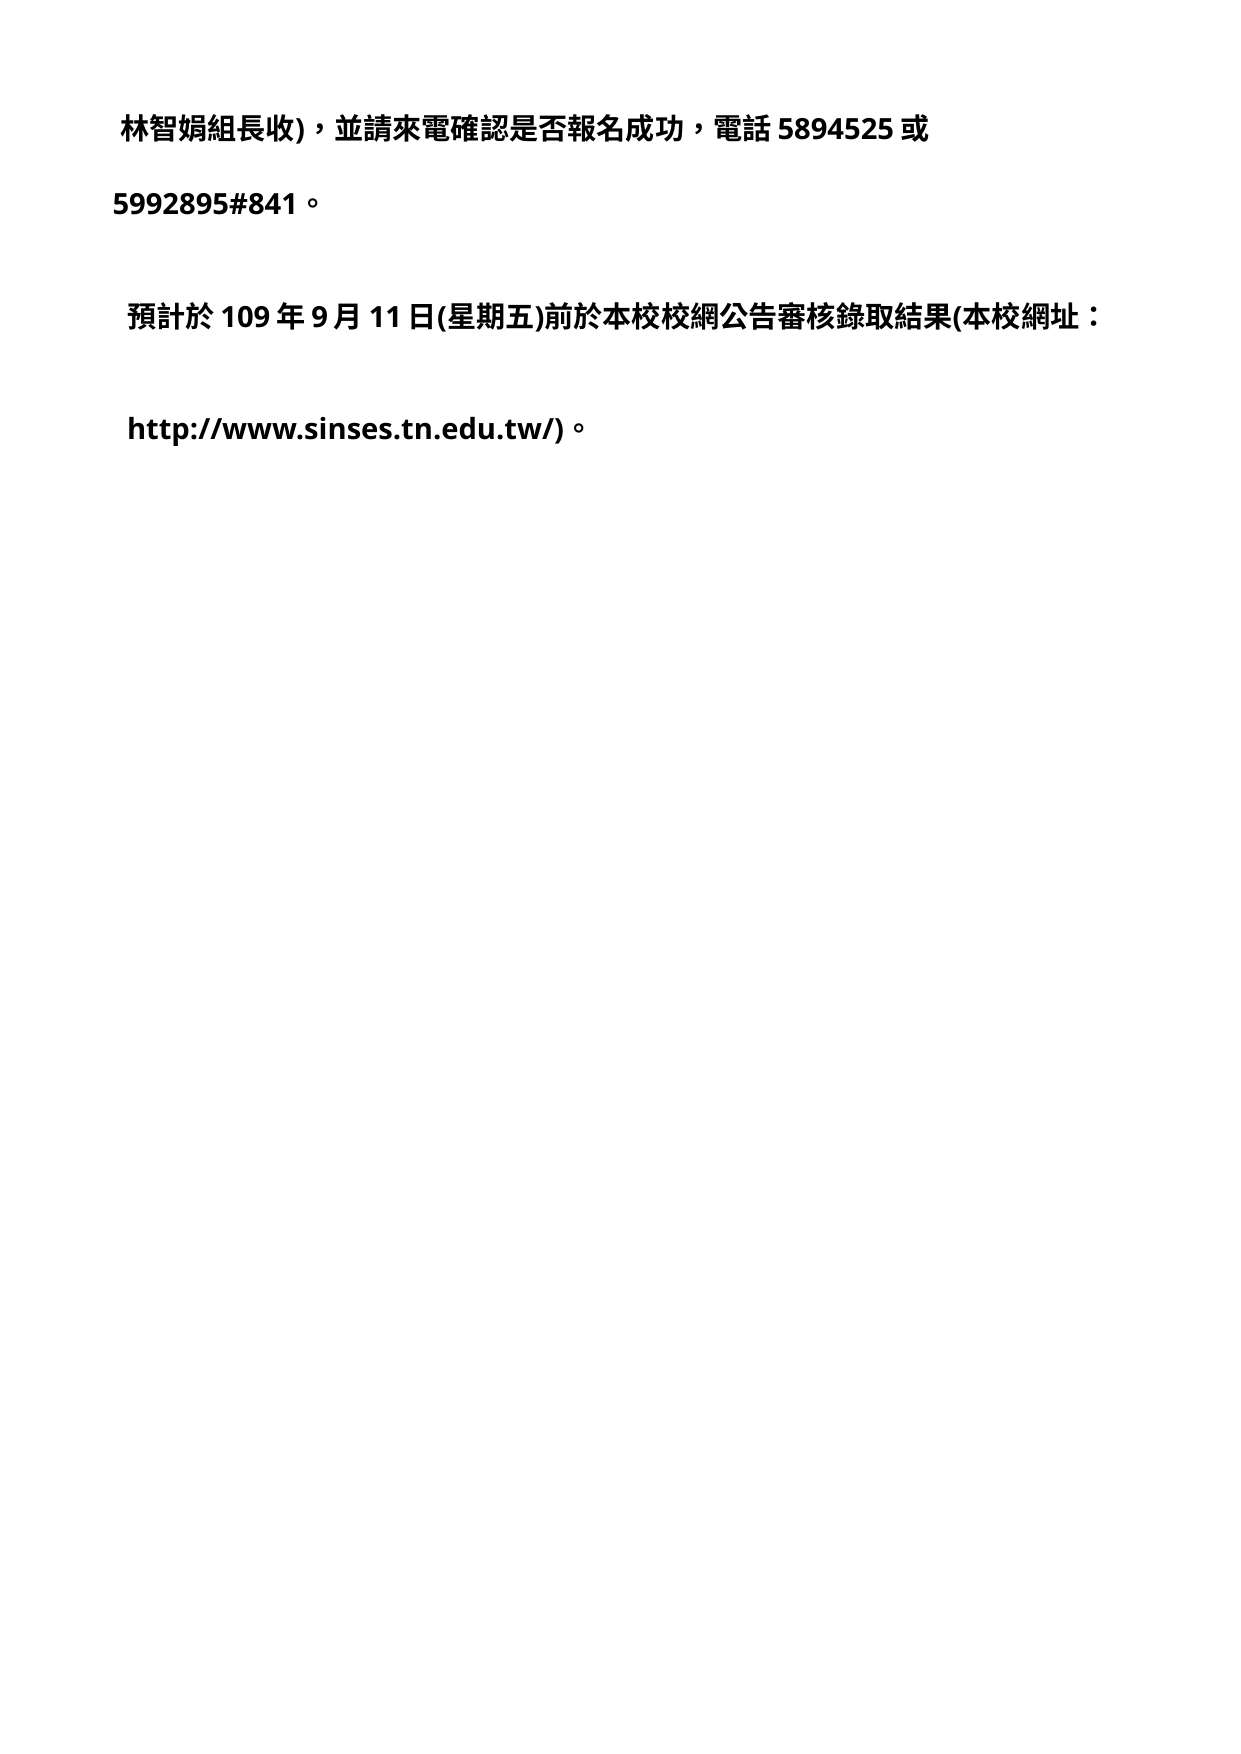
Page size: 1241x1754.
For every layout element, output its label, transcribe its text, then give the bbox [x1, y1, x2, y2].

text 預計於109年9月11日(星期五)前於本校校網公告審核錄取結果(本校網址： [112, 277, 1128, 352]
text 林智娟組長收)，並請來電確認是否報名成功，電話5894525或5992895#841。 [112, 89, 1128, 239]
text http://www.sinses.tn.edu.tw/)。 [112, 389, 1128, 464]
